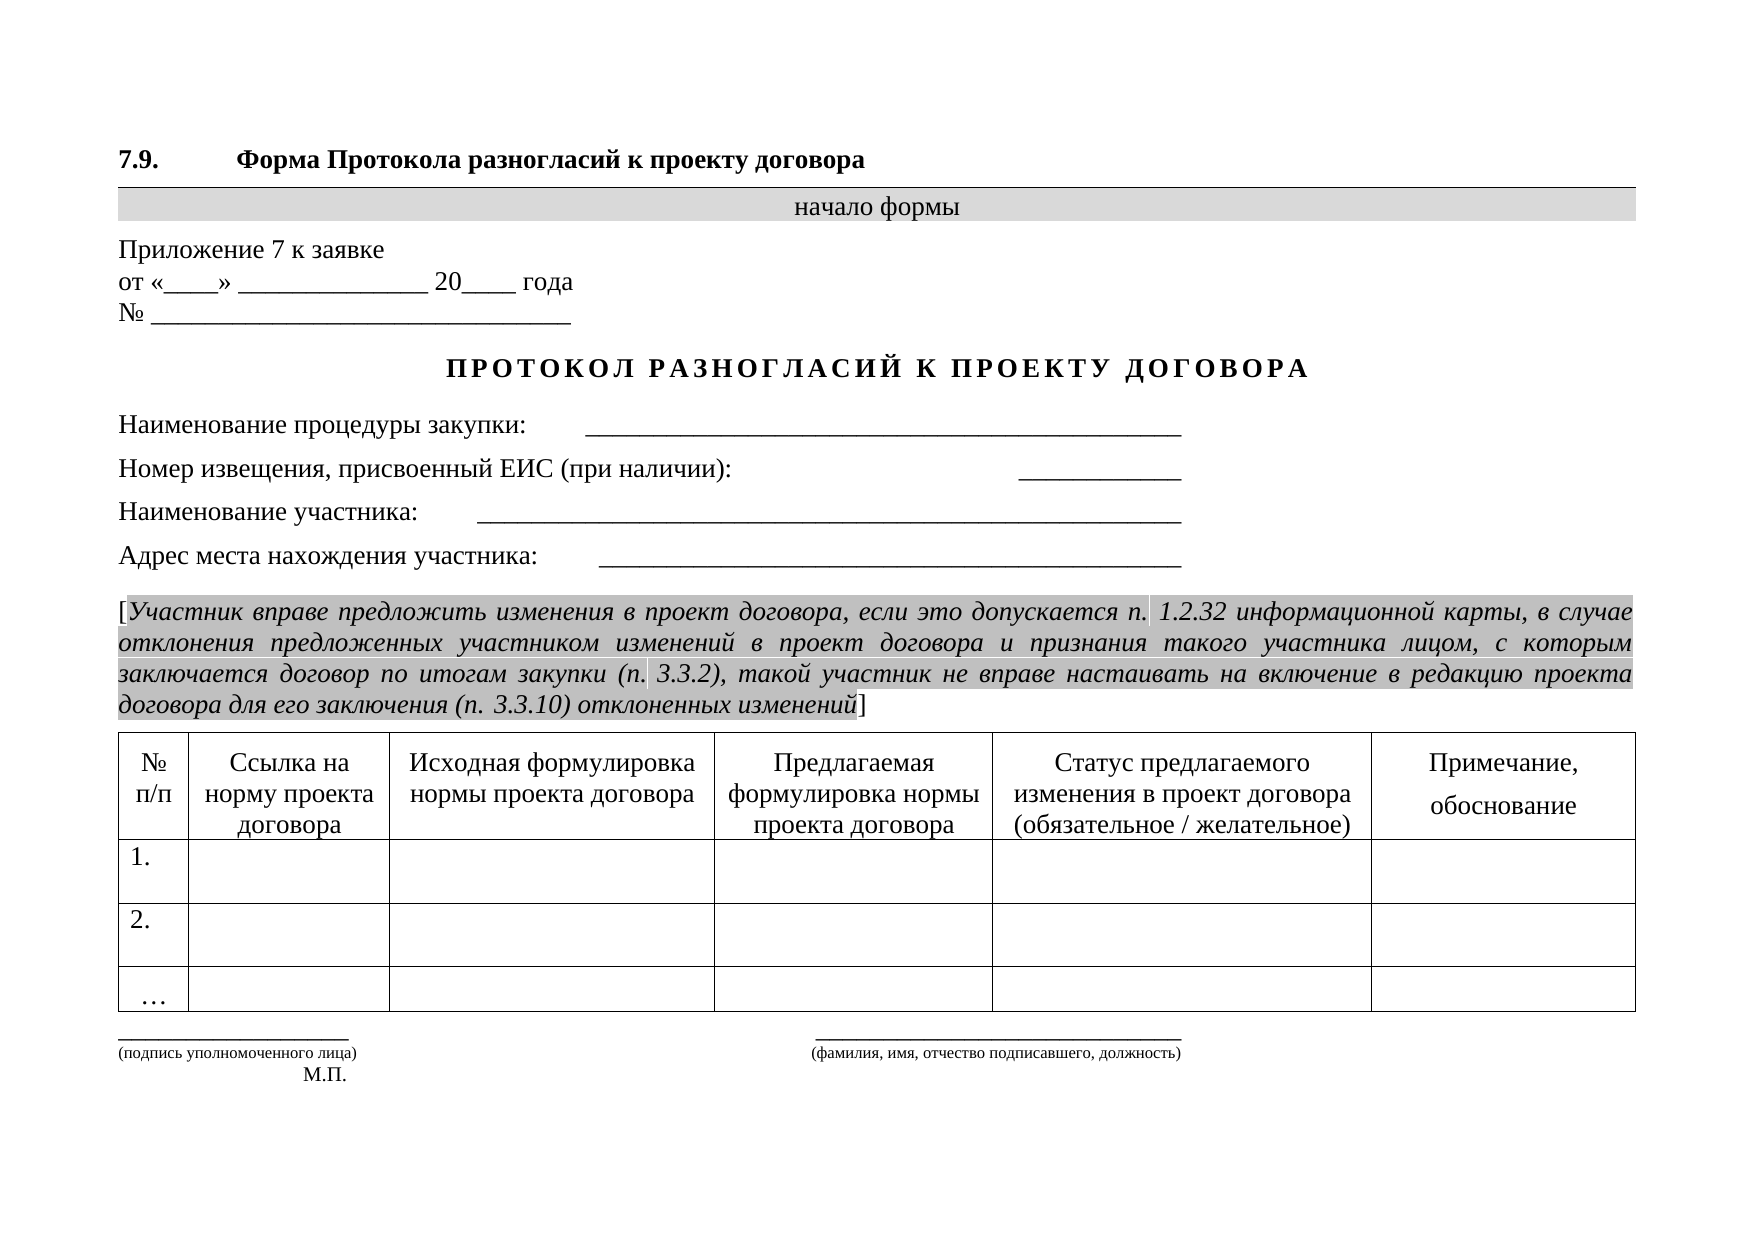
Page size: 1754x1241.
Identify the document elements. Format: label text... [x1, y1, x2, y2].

table_cell [715, 967, 992, 1011]
table_header Ссылка на норму проекта договора [189, 733, 389, 839]
text от «____» ______________ 20____ года [118, 265, 1636, 296]
text Номер извещения, присвоенный ЕИС (при наличии): ____________ [118, 452, 1636, 483]
text М.П. [118, 1062, 1636, 1086]
table_header Исходная формулировка нормы проекта договора [390, 733, 714, 839]
table_cell [189, 904, 389, 966]
table_cell [390, 840, 714, 903]
table_cell [189, 967, 389, 1011]
table_cell [119, 840, 188, 903]
table_cell [1372, 967, 1635, 1011]
table_cell [390, 967, 714, 1011]
table_cell [715, 904, 992, 966]
table_header Статус предлагаемого изменения в проект договора (обязательное / желательное) [993, 733, 1371, 839]
table_header Предлагаемая формулировка нормы проекта договора [715, 733, 992, 839]
table_header № п/п [119, 733, 188, 839]
table_cell [715, 840, 992, 903]
table_cell [1372, 904, 1635, 966]
text Приложение 7 к заявке [118, 233, 1636, 265]
table_cell [993, 904, 1371, 966]
text Протокол разногласий к проекту договора [118, 352, 1636, 383]
table_cell [390, 904, 714, 966]
table_cell … [119, 967, 188, 1011]
text Наименование участника: ____________________________________________________ [118, 495, 1636, 527]
text начало формы [118, 188, 1636, 221]
text Адрес места нахождения участника: ___________________________________________ [118, 539, 1636, 570]
text Наименование процедуры закупки: ____________________________________________ [118, 408, 1636, 439]
text № _______________________________ [118, 296, 1636, 327]
table_cell [119, 904, 188, 966]
table_cell [993, 840, 1371, 903]
table_cell [189, 840, 389, 903]
table_cell [993, 967, 1371, 1011]
text _________________ ___________________________ [118, 1012, 1636, 1043]
text (подпись уполномоченного лица) (фамилия, имя, отчество подписавшего, должность) [118, 1043, 1636, 1062]
text Форма Протокола разногласий к проекту договора [118, 143, 1636, 174]
table_header Примечание, обоснование [1372, 733, 1635, 839]
text [Участник вправе предложить изменения в проект договора, если это допускается п. 1.2.32 информационной карты, в случае отклонения предложенных участником изменений в проект договора и признания такого участника лицом, с которым заключается договор по итогам закупки (п. 3.3.2), такой участник не вправе настаивать на включение в редакцию проекта договора для его заключения (п. 3.3.10) отклоненных изменений] [118, 595, 1636, 720]
table_cell [1372, 840, 1635, 903]
